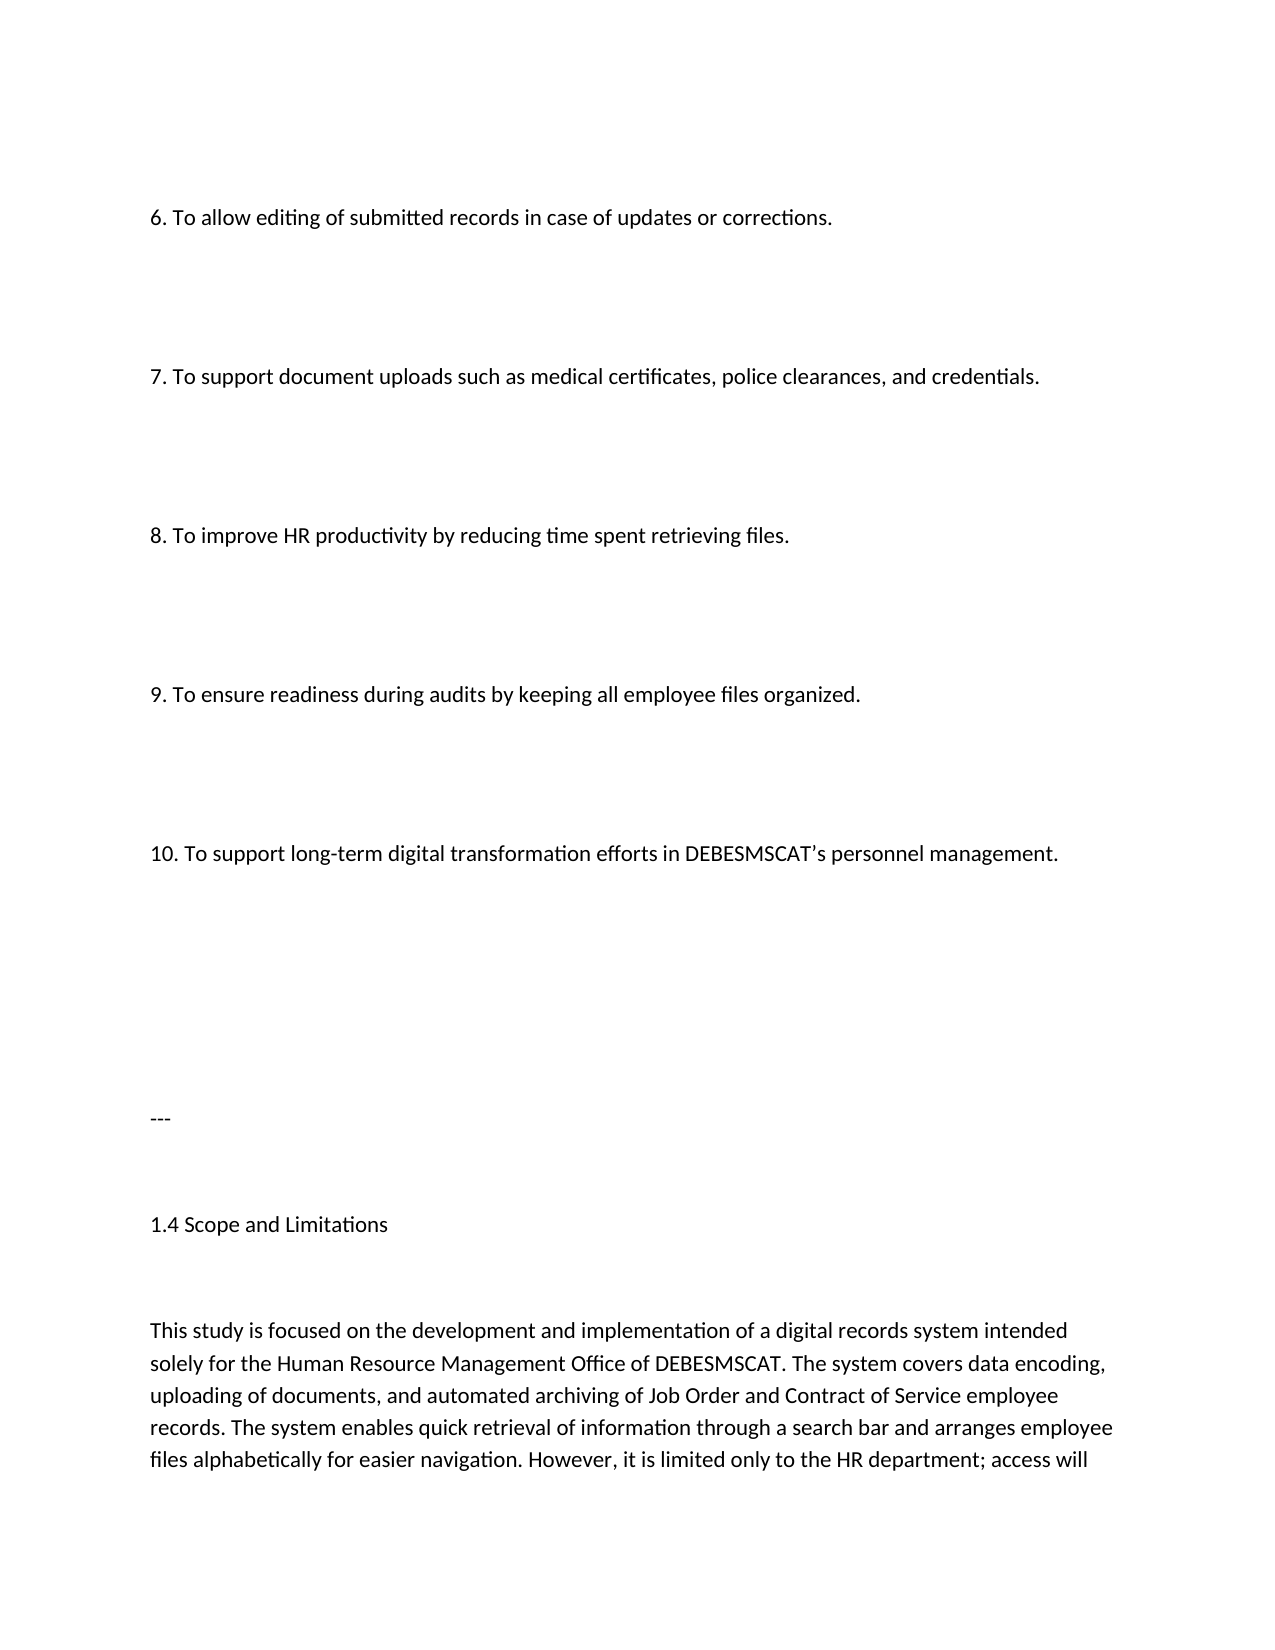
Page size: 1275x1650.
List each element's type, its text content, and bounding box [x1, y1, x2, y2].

text 1.4 Scope and Limitations [150, 1210, 1125, 1238]
text 10. To support long-term digital transformation efforts in DEBESMSCAT’s personnel management. [150, 839, 1125, 867]
text 8. To improve HR productivity by reducing time spent retrieving files. [150, 521, 1125, 549]
text 6. To allow editing of submitted records in case of updates or corrections. [150, 203, 1125, 231]
text 7. To support document uploads such as medical certificates, police clearances, and credentials. [150, 362, 1125, 390]
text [150, 1316, 1125, 1473]
text 9. To ensure readiness during audits by keeping all employee files organized. [150, 680, 1125, 708]
text --- [150, 1104, 1125, 1132]
